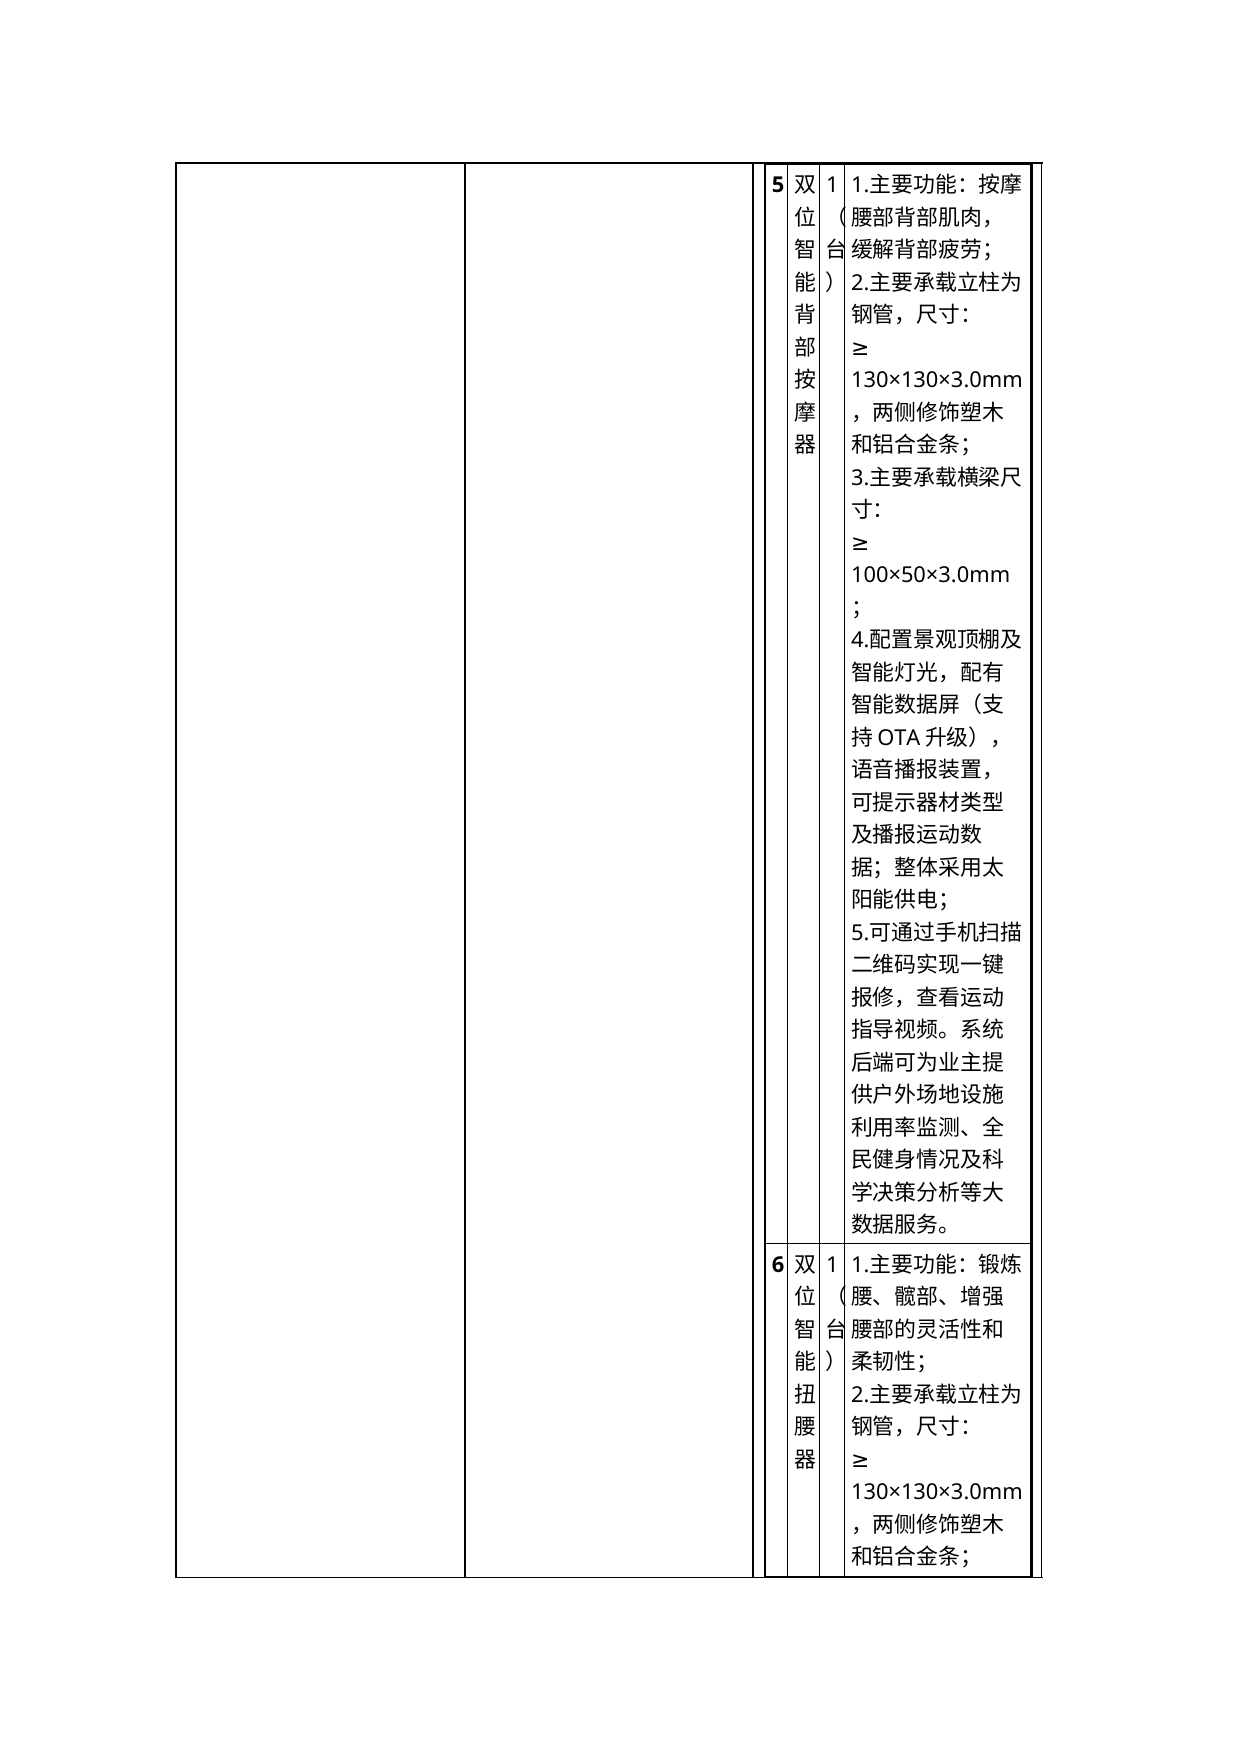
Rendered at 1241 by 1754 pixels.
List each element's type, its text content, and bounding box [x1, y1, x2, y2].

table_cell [845, 1244, 1030, 1576]
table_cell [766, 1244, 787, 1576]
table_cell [845, 165, 1030, 1243]
table_cell ▲ [466, 164, 752, 1577]
table_cell 1 [177, 164, 464, 1577]
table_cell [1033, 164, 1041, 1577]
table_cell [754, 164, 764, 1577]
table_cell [766, 165, 787, 1243]
